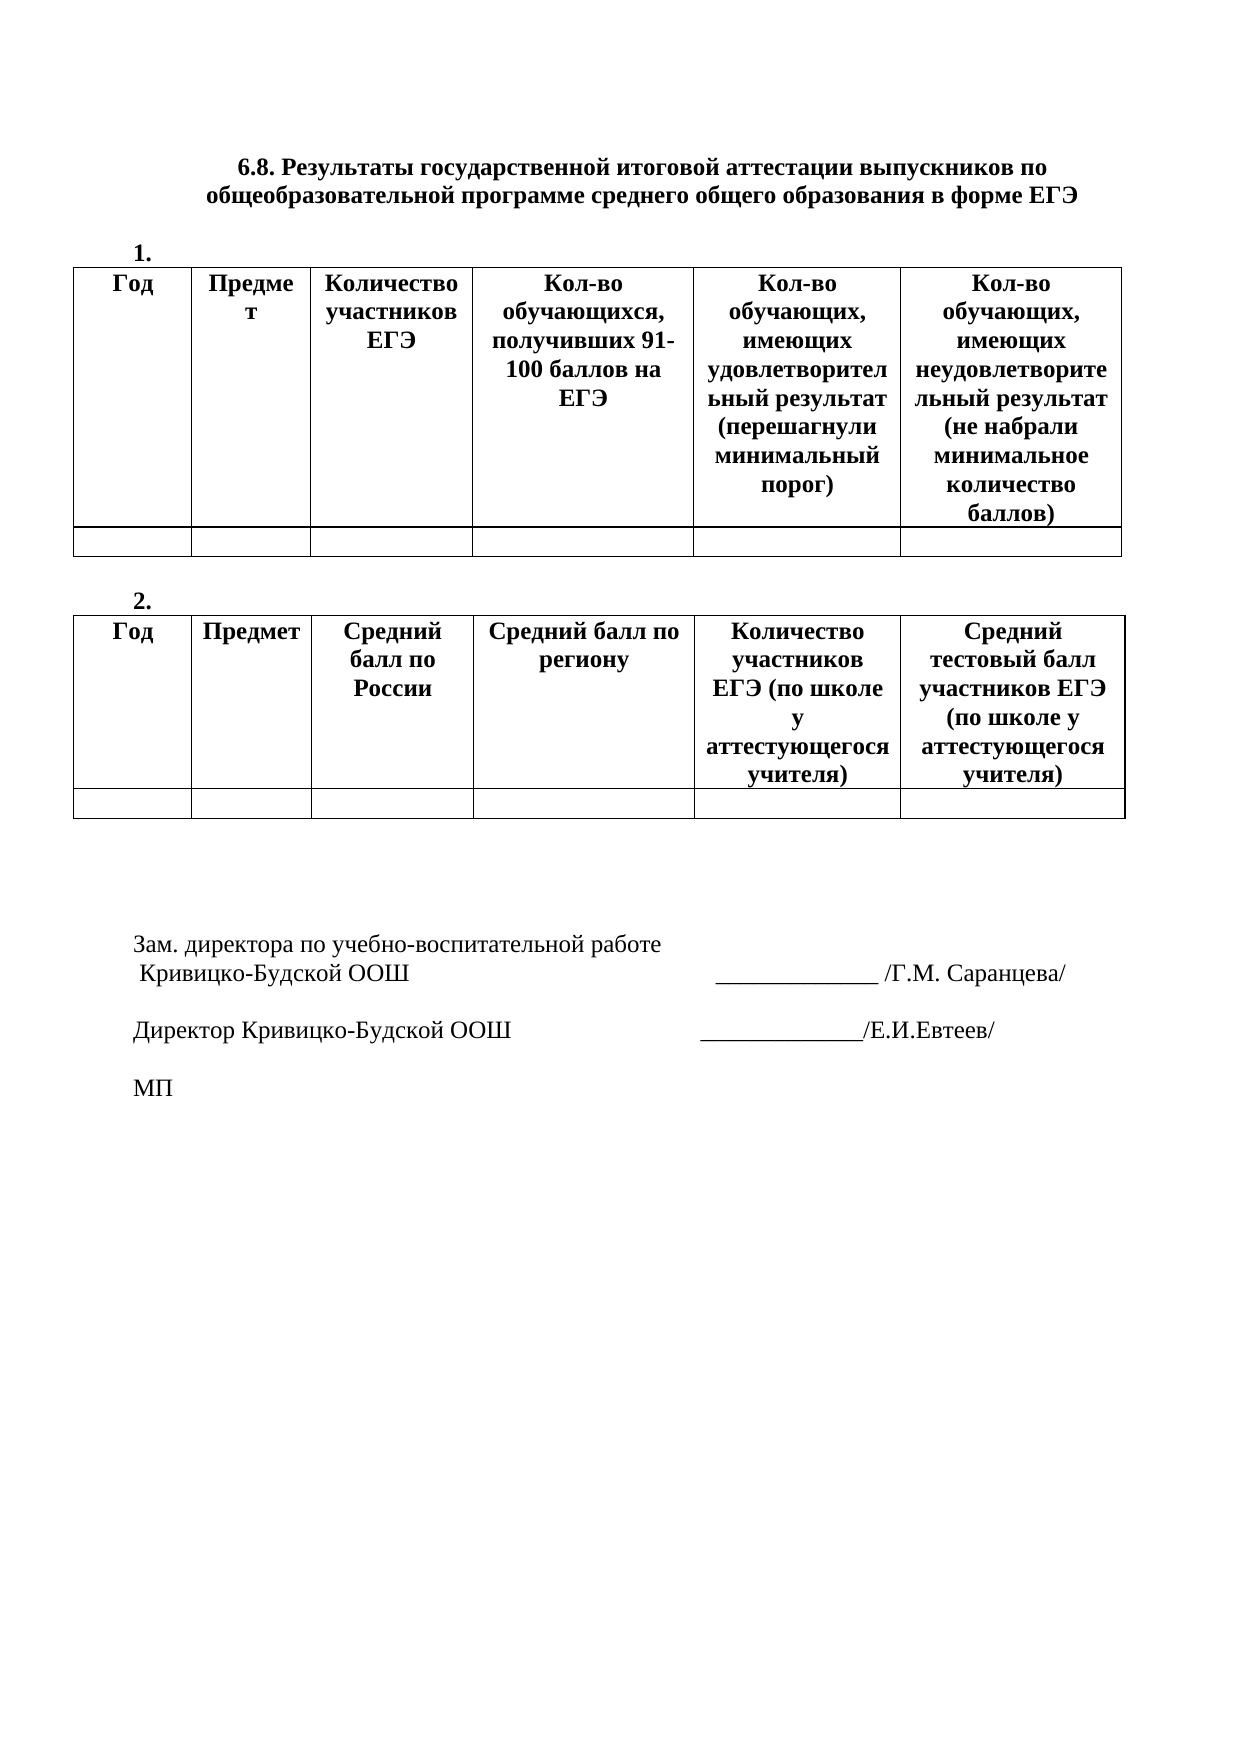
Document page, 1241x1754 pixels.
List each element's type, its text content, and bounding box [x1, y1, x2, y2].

table_header Средний тестовый балл участников ЕГЭ (по школе у аттестующегося учителя) [901, 616, 1124, 788]
table_header Количество участников ЕГЭ [311, 268, 472, 526]
table_header Год [74, 616, 191, 788]
table_cell [192, 789, 311, 818]
table_cell [901, 789, 1124, 818]
table_header Кол-во обучающихся, получивших 91-100 баллов на ЕГЭ [473, 268, 693, 526]
text 6.8. Результаты государственной итоговой аттестации выпускников по общеобразовательной программе среднего общего образования в форме ЕГЭ [133, 152, 1152, 209]
table_cell [473, 528, 693, 556]
table_cell [74, 528, 191, 556]
table_cell [312, 789, 473, 818]
table_header Средний балл по России [312, 616, 473, 788]
table_header Предмет [192, 268, 310, 526]
table_header Количество участников ЕГЭ (по школе у аттестующегося учителя) [695, 616, 900, 788]
table_header Предмет [192, 616, 311, 788]
table_header Год [74, 268, 191, 526]
table_cell [311, 528, 472, 556]
table_cell [192, 528, 310, 556]
text Директор Кривицко-Будской ООШ _____________/Е.И.Евтеев/ [133, 1016, 1152, 1044]
text 1. [133, 238, 1152, 267]
text 2. [133, 586, 1152, 615]
table_header Средний балл по региону [474, 616, 694, 788]
table_cell [74, 789, 191, 818]
table_cell [695, 789, 900, 818]
text МП [133, 1073, 1152, 1102]
text Кривицко-Будской ООШ _____________ /Г.М. Саранцева/ [133, 958, 1152, 987]
table_header Кол-во обучающих, имеющих неудовлетворительный результат (не набрали минимальное количество баллов) [901, 268, 1121, 526]
table_cell [694, 528, 900, 556]
text Зам. директора по учебно-воспитательной работе [133, 929, 1152, 958]
table_cell [474, 789, 694, 818]
table_cell [901, 528, 1121, 556]
table_header Кол-во обучающих, имеющих удовлетворительный результат (перешагнули минимальный порог) [694, 268, 900, 526]
